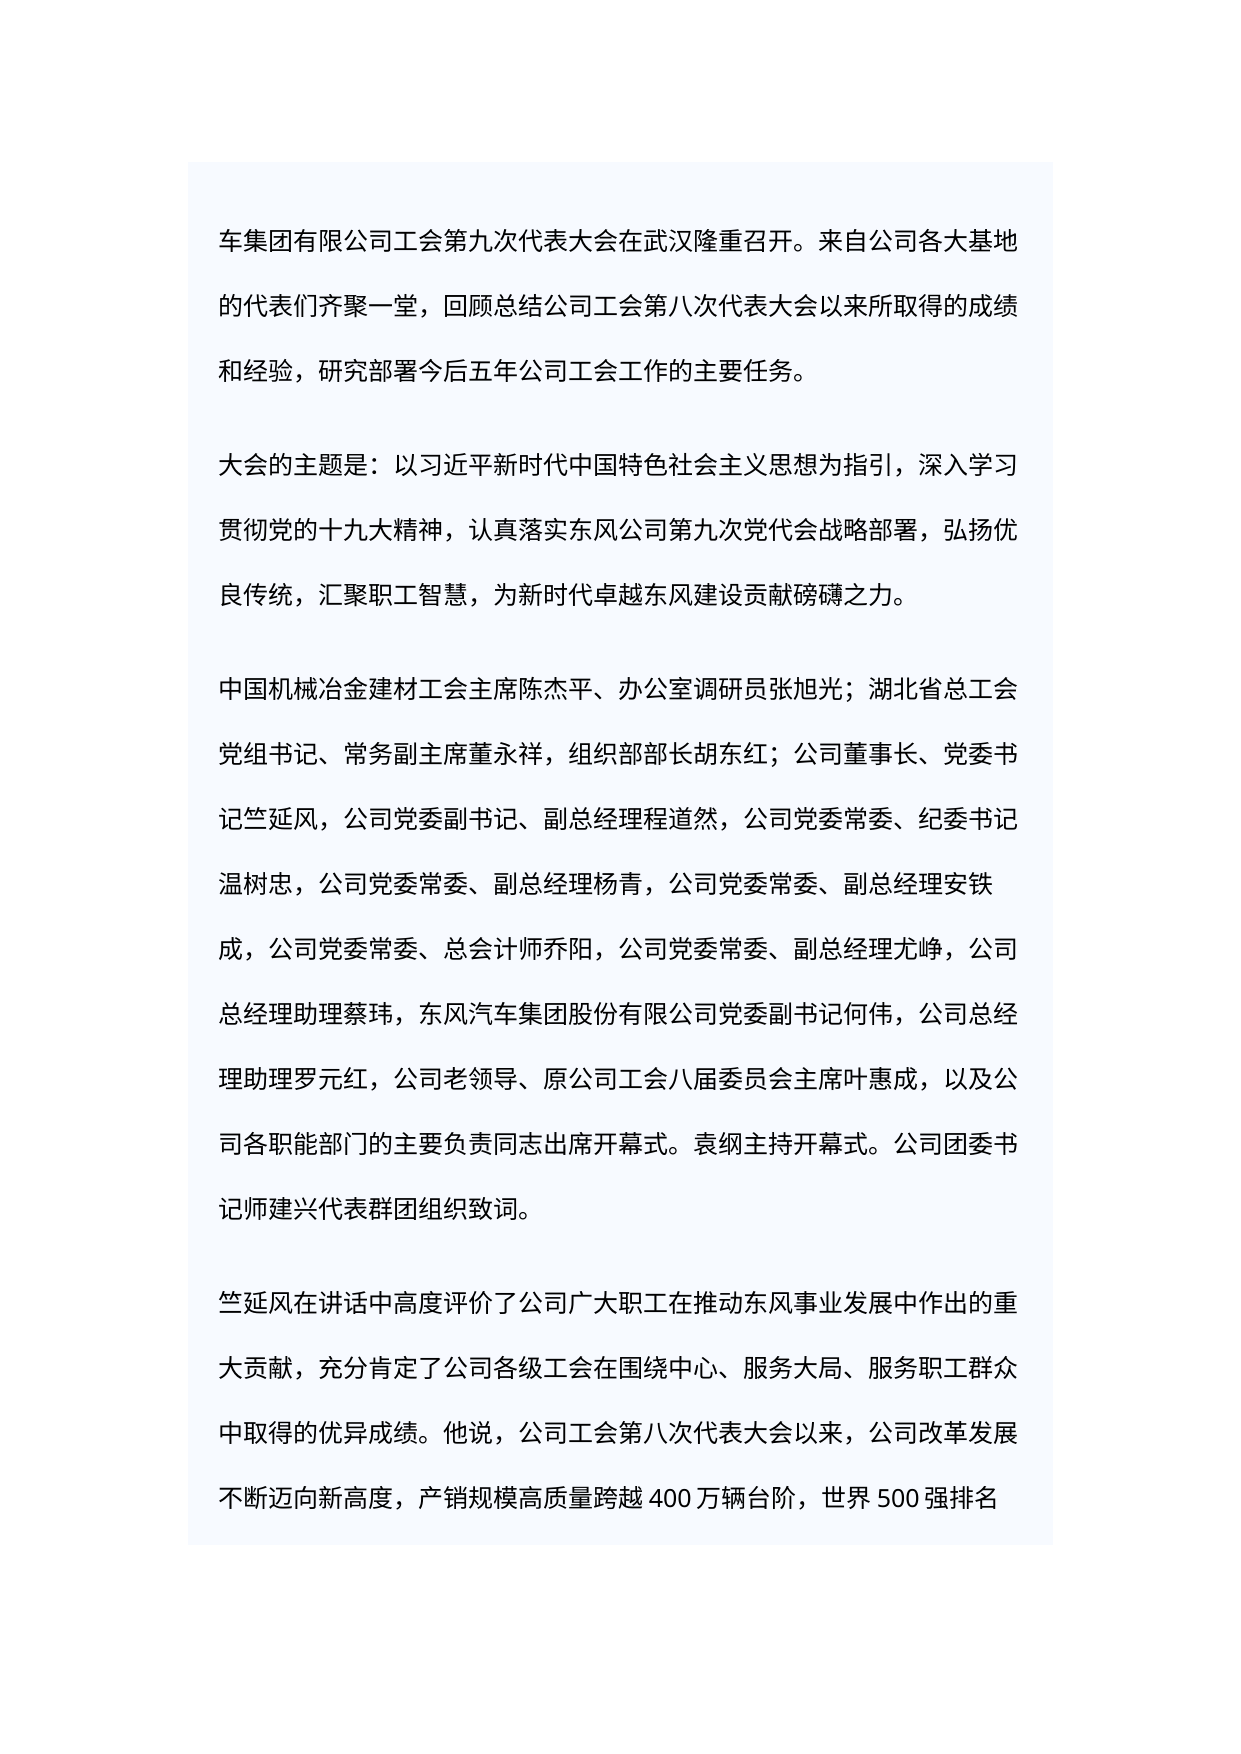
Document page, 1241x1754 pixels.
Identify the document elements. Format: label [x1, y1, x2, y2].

table_cell [188, 162, 1053, 1545]
